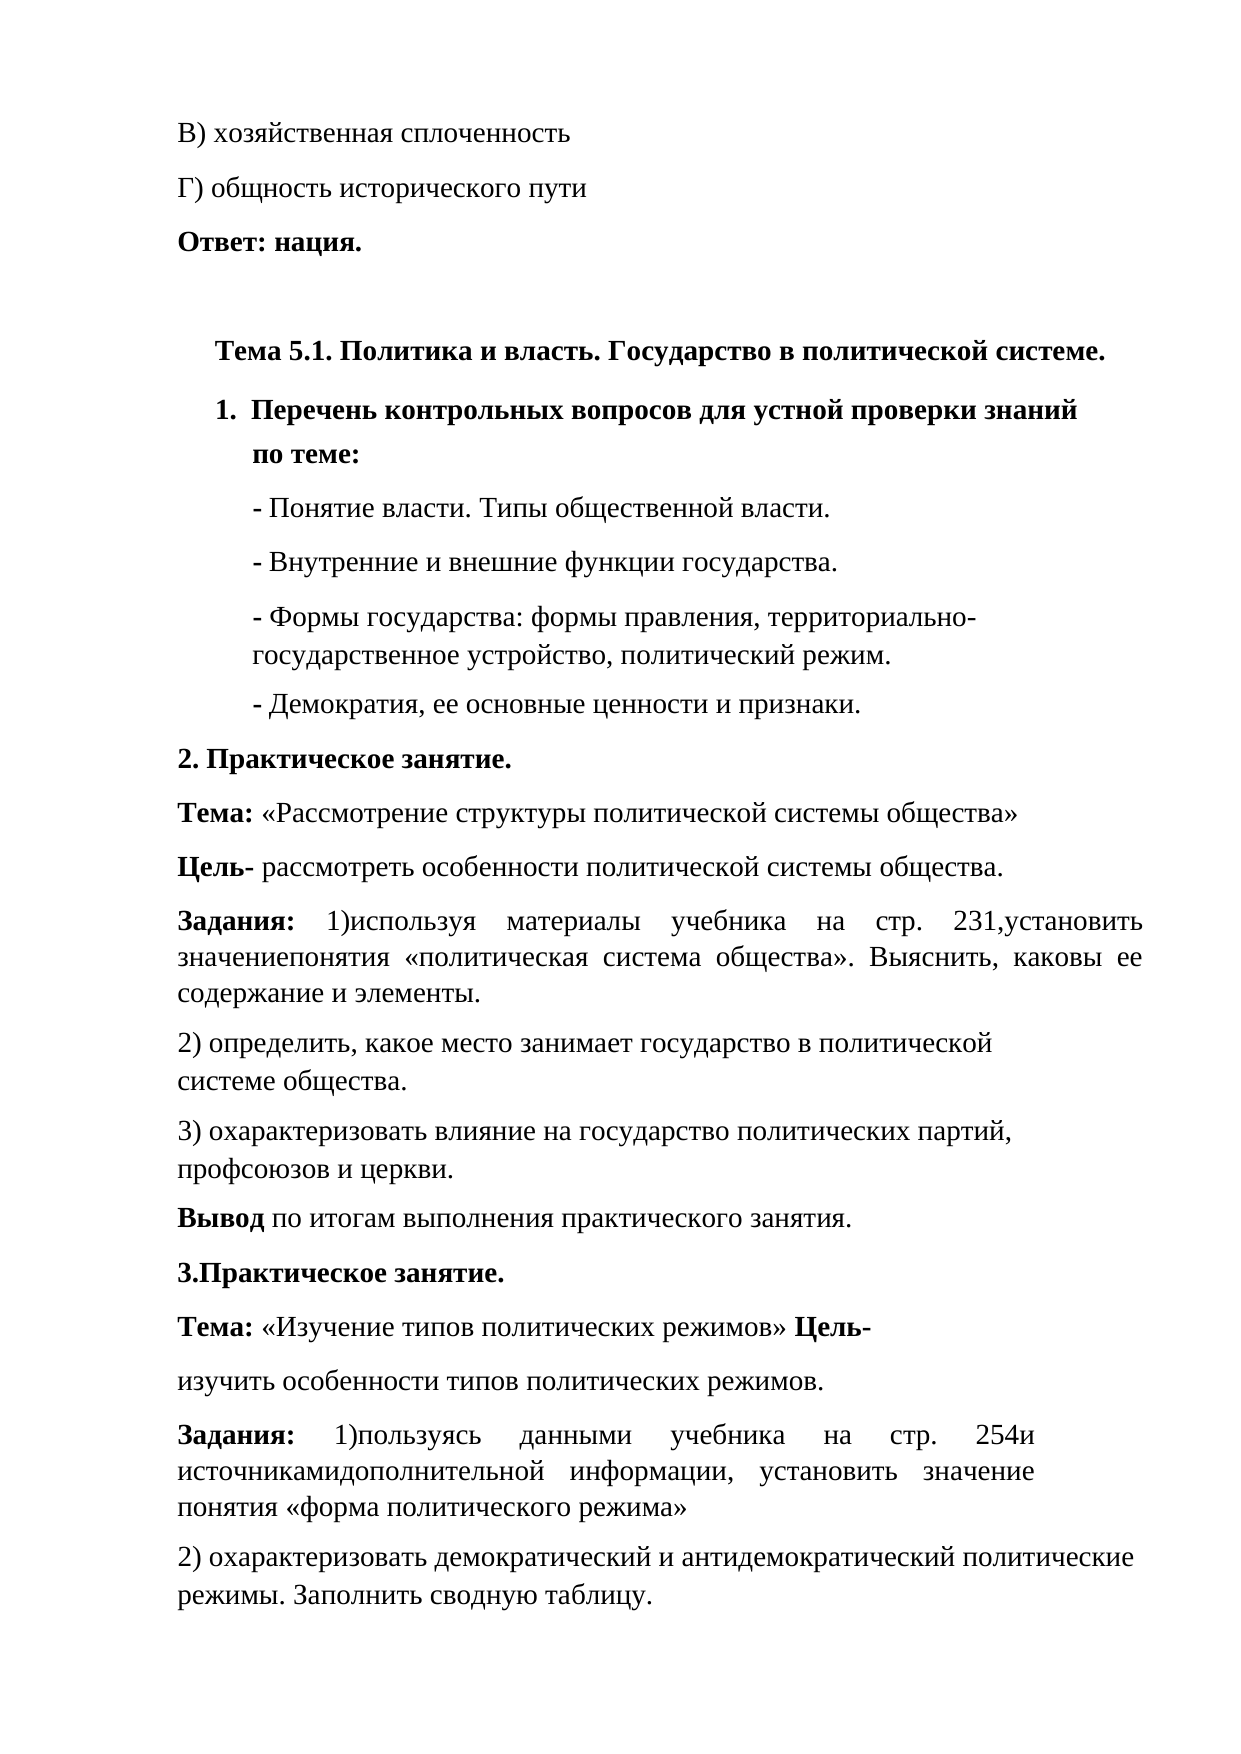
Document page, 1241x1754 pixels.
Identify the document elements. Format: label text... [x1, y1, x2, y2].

list охарактеризовать демократический и антидемократический политические режимы. Заполнить сводную таблицу. [177, 1539, 1135, 1611]
list Демократия, ее основные ценности и признаки. [252, 687, 1144, 720]
text Тема 5.1. Политика и власть. Государство в политической системе. [214, 333, 1144, 366]
text В) хозяйственная сплоченность [177, 116, 1144, 149]
list Перечень контрольных вопросов для устной проверки знаний по теме: [215, 392, 1117, 469]
text Ответ: нация. [177, 224, 1144, 258]
list Понятие власти. Типы общественной власти. [252, 490, 1144, 524]
list Практическое занятие. [177, 741, 1144, 774]
list охарактеризовать влияние на государство политических партий, профсоюзов и церкви. [177, 1113, 1012, 1184]
text Тема: «Рассмотрение структуры политической системы общества» Цель- рассмотреть особенности политической системы общества. [177, 795, 1019, 883]
text Задания: 1)используя материалы учебника на стр. 231,установить значениепонятия «политическая система общества». Выяснить, каковы ее содержание и элементы. [177, 903, 1144, 1009]
text Тема: «Изучение типов политических режимов» Цель- изучить особенности типов политических режимов. [177, 1309, 908, 1397]
text Вывод по итогам выполнения практического занятия. [177, 1200, 1144, 1233]
text 3.Практическое занятие. [177, 1255, 1144, 1288]
list определить, какое место занимает государство в политической системе общества. [177, 1025, 1098, 1097]
list Внутренние и внешние функции государства. [252, 544, 1144, 578]
text Г) общность исторического пути [177, 170, 1144, 203]
text Задания: 1)пользуясь данными учебника на стр. 254и источникамидополнительной информации, установить значение понятия «форма политического режима» [177, 1417, 1035, 1523]
list Формы государства: формы правления, территориально-государственное устройство, политический режим. [252, 599, 977, 670]
